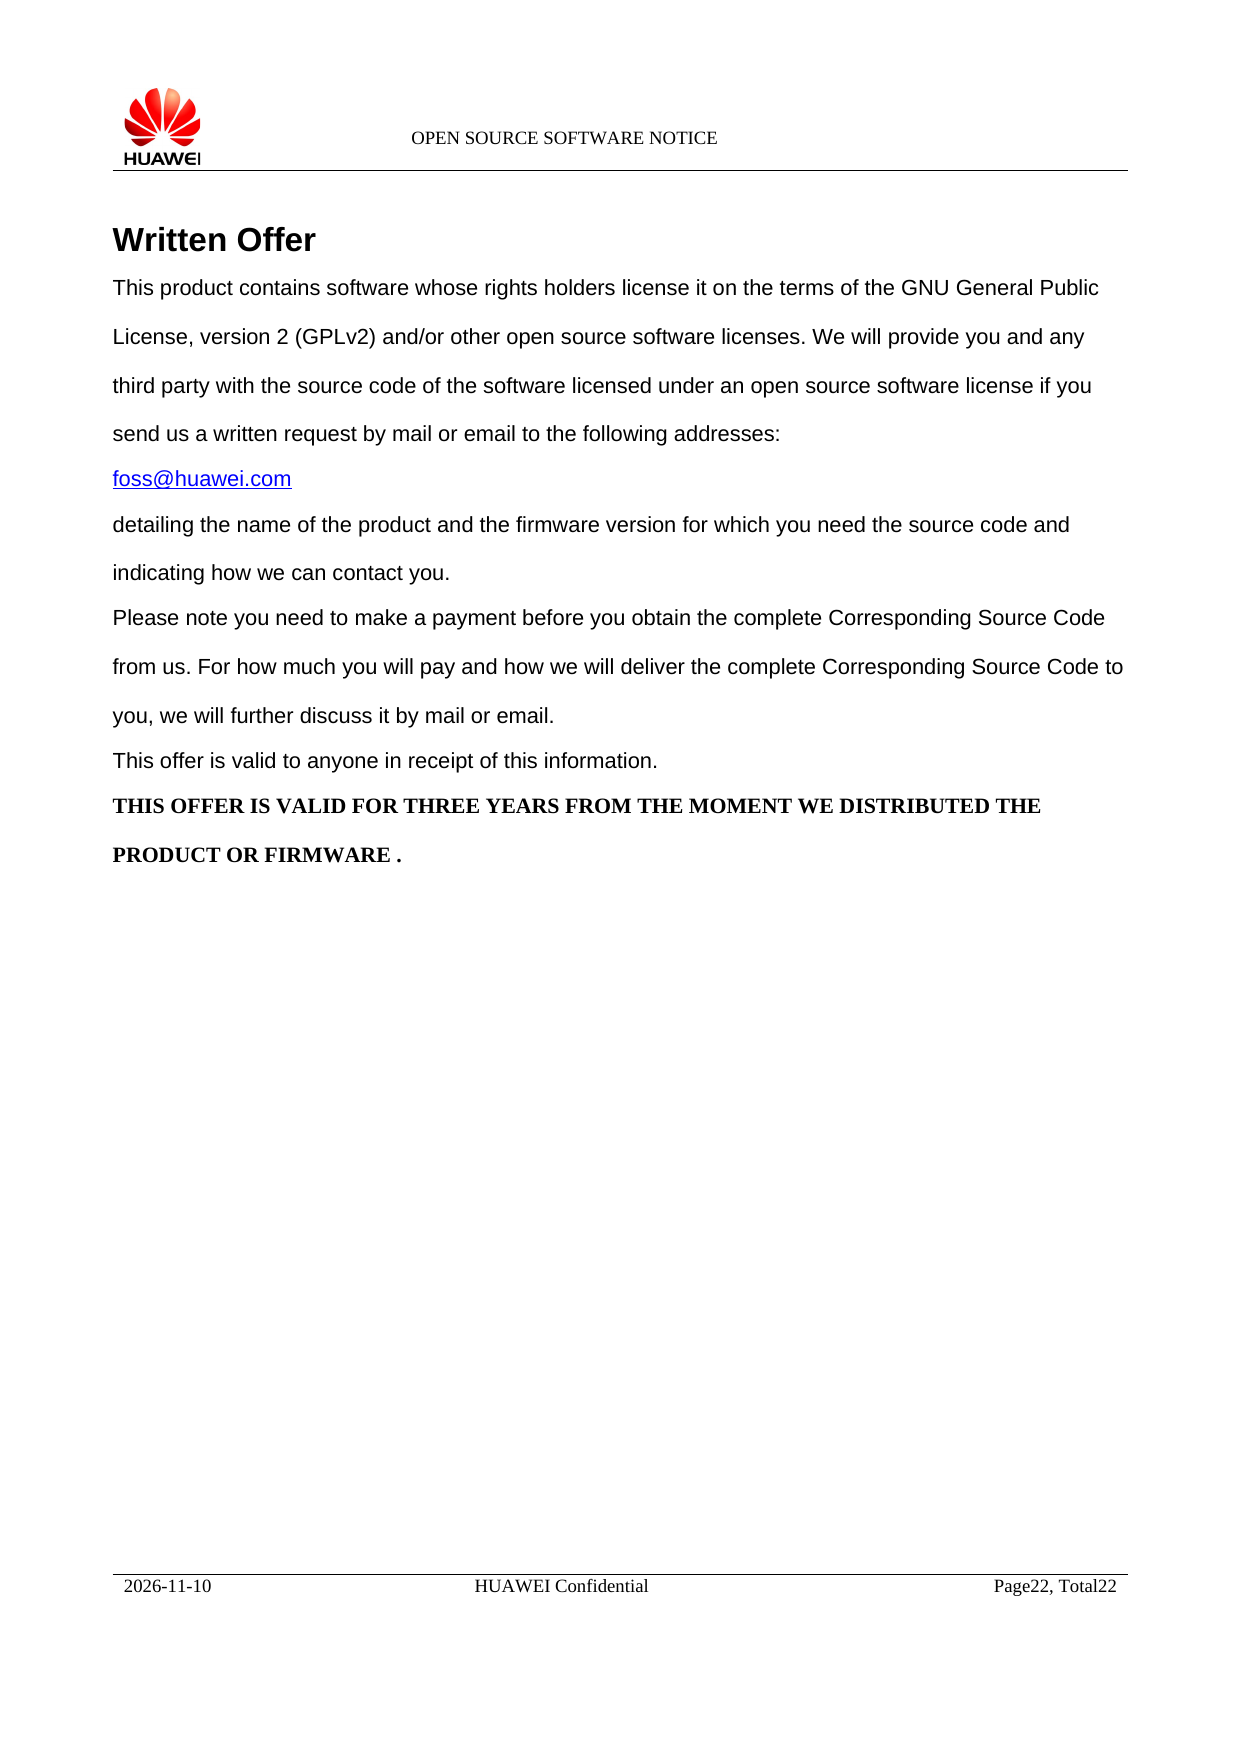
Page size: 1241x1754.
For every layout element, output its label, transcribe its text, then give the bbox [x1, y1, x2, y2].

text This offer is valid to anyone in receipt of this information. [112, 744, 1128, 777]
text This product contains software whose rights holders license it on the terms of the GNU General Public License, version 2 (GPLv2) and/or other open source software licenses. We will provide you and any third party with the source code of the software licensed under an open source software license if you send us a written request by mail or email to the following addresses: [112, 271, 1128, 450]
text This offer is valid for three years from the moment we distributed the product or firmware . [112, 789, 1128, 871]
text Written Offer [112, 206, 1128, 271]
text foss@huawei.com [112, 463, 1128, 495]
text Please note you need to make a payment before you obtain the complete Corresponding Source Code from us. For how much you will pay and how we will deliver the complete Corresponding Source Code to you, we will further discuss it by mail or email. [112, 602, 1128, 732]
text detailing the name of the product and the firmware version for which you need the source code and indicating how we can contact you. [112, 508, 1128, 589]
picture [124, 88, 201, 165]
